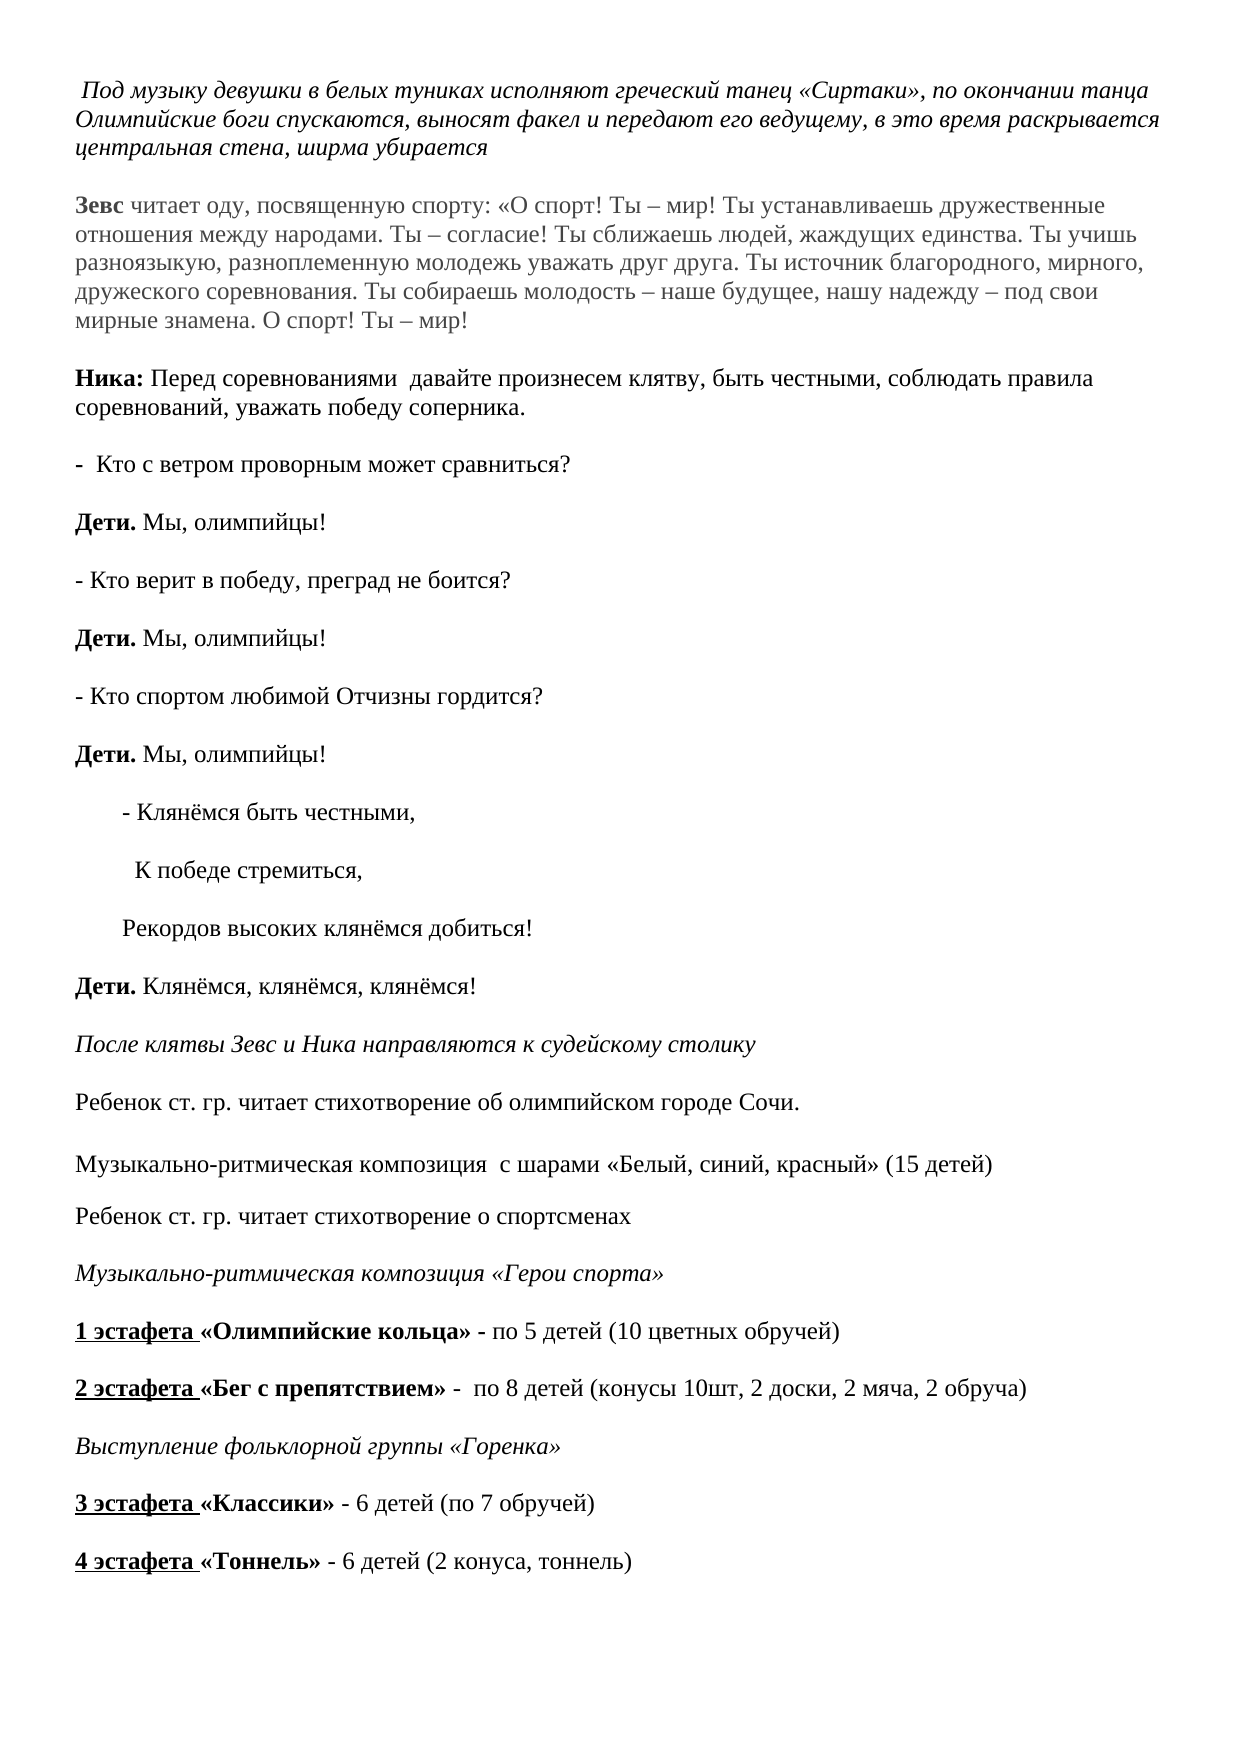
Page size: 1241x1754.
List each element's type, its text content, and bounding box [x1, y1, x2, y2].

text - Кто спортом любимой Отчизны гордится? [75, 681, 1165, 710]
text Ребенок ст. гр. читает стихотворение об олимпийском городе Сочи. [75, 1087, 1165, 1115]
text После клятвы Зевс и Ника направляются к судейскому столику [75, 1029, 1165, 1057]
text Дети. Мы, олимпийцы! [75, 739, 1165, 768]
text - Кто верит в победу, преград не боится? [75, 565, 1165, 594]
text Дети. Мы, олимпийцы! [75, 507, 1165, 536]
text Зевс читает оду, посвященную спорту: «О спорт! Ты – мир! Ты устанавливаешь дружественные отношения между народами. Ты – согласие! Ты сближаешь людей, жаждущих единства. Ты учишь разноязыкую, разноплеменную молодежь уважать друг друга. Ты источник благородного, мирного, дружеского соревнования. Ты собираешь молодость – наше будущее, нашу надежду – под свои мирные знамена. О спорт! Ты – мир! [75, 190, 1165, 334]
text Музыкально-ритмическая композиция с шарами «Белый, синий, красный» (15 детей) [75, 1144, 1165, 1177]
text 2 эстафета «Бег с препятствием» - по 8 детей (конусы 10шт, 2 доски, 2 мяча, 2 обруча) [75, 1373, 1165, 1402]
text Ребенок ст. гр. читает стихотворение о спортсменах [75, 1201, 1165, 1229]
text 1 эстафета «Олимпийские кольца» - по 5 детей (10 цветных обручей) [75, 1316, 1165, 1344]
text Дети. Мы, олимпийцы! [75, 623, 1165, 652]
text Дети. Клянёмся, клянёмся, клянёмся! [75, 971, 1165, 999]
text Музыкально-ритмическая композиция «Герои спорта» [75, 1258, 1165, 1287]
text 4 эстафета «Тоннель» - 6 детей (2 конуса, тоннель) [75, 1546, 1165, 1574]
text Под музыку девушки в белых туниках исполняют греческий танец «Сиртаки», по окончании танца Олимпийские боги спускаются, выносят факел и передают его ведущему, в это время раскрывается центральная стена, ширма убирается [75, 75, 1165, 161]
text Ника: Перед соревнованиями давайте произнесем клятву, быть честными, соблюдать правила соревнований, уважать победу соперника. [75, 363, 1165, 420]
text - Кто с ветром проворным может сравниться? [75, 449, 1165, 478]
text - Клянёмся быть честными, [122, 797, 1165, 826]
text 3 эстафета «Классики» - 6 детей (по 7 обручей) [75, 1488, 1165, 1517]
text Рекордов высоких клянёмся добиться! [122, 913, 1165, 942]
text Выступление фольклорной группы «Горенка» [75, 1431, 1165, 1459]
text К победе стремиться, [122, 855, 1165, 884]
